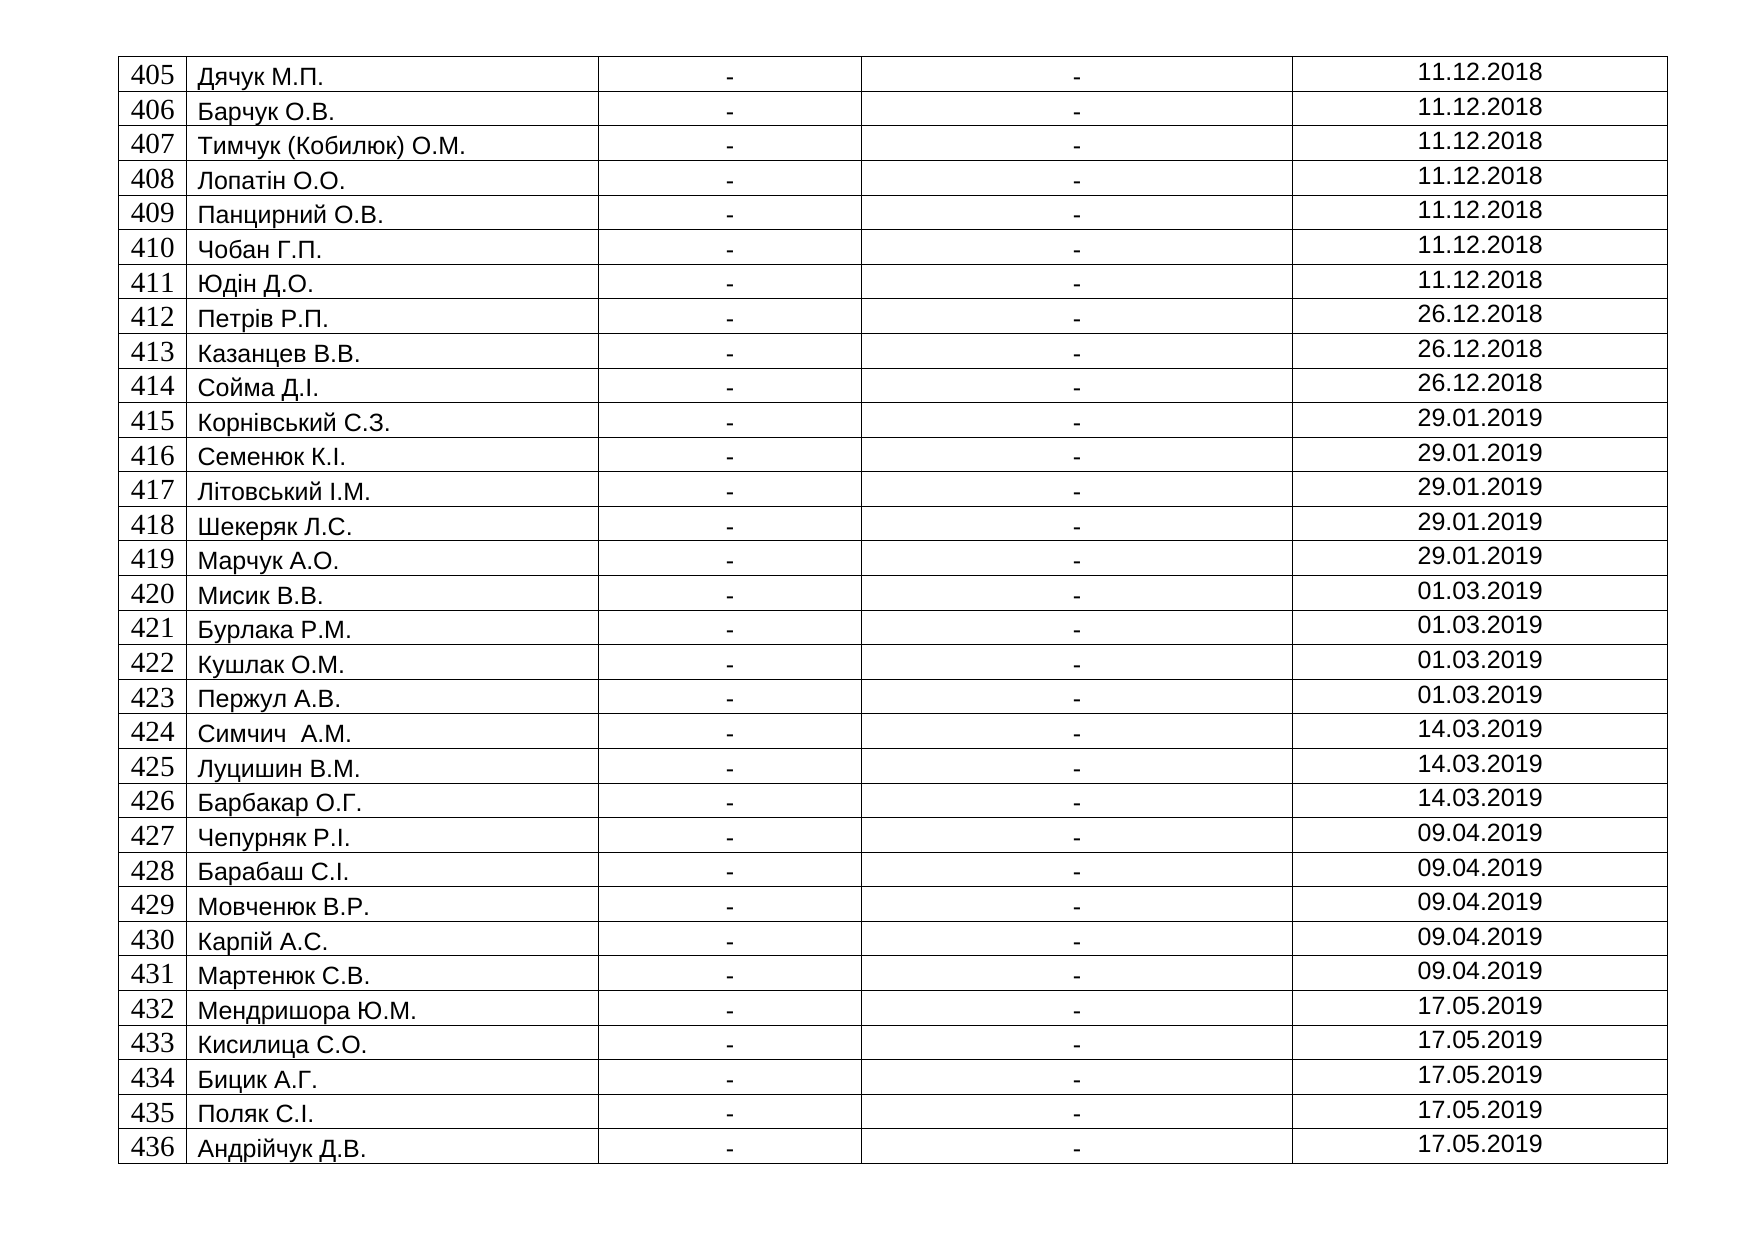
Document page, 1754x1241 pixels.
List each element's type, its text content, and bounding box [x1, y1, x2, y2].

table_cell - [599, 57, 861, 91]
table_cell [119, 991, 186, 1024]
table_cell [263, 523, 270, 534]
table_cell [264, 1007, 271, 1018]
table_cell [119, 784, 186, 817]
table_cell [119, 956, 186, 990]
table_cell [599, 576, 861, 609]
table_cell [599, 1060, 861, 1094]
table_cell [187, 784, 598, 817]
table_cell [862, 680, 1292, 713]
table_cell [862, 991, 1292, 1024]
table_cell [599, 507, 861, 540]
table_cell - [862, 369, 1292, 402]
table_cell - [862, 299, 1292, 333]
table_cell 415 [119, 403, 186, 437]
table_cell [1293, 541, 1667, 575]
table_cell 417 [119, 472, 186, 506]
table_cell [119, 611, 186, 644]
table_cell - [862, 265, 1292, 298]
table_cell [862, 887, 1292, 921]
table_cell 11.12.2018 [1293, 196, 1667, 229]
table_cell Корнівський С.З. [187, 403, 598, 437]
table_cell 414 [119, 369, 186, 402]
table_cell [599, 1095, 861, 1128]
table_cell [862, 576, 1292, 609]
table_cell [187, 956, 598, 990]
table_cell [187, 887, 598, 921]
table_cell Казанцев В.В. [187, 334, 598, 367]
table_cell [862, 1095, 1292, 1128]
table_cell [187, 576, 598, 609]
table_cell - [599, 438, 861, 471]
table_cell 29.01.2019 [1293, 403, 1667, 437]
table_cell 11.12.2018 [1293, 57, 1667, 91]
table_cell 11.12.2018 [1293, 265, 1667, 298]
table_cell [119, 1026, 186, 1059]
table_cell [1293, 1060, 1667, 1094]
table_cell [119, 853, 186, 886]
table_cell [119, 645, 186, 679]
table_cell 405 [119, 57, 186, 91]
table_cell 26.12.2018 [1293, 334, 1667, 367]
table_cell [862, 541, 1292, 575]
table_cell 11.12.2018 [1293, 92, 1667, 125]
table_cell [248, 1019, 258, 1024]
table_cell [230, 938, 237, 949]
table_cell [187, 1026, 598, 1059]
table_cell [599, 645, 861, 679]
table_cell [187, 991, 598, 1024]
table_cell - [862, 403, 1292, 437]
table_cell Дячук М.П. [187, 57, 598, 91]
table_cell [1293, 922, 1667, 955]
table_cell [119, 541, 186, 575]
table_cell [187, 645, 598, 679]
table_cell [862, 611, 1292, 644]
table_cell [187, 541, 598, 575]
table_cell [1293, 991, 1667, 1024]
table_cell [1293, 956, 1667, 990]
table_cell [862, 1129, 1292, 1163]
table_cell - [599, 92, 861, 125]
table_cell 29.01.2019 [1293, 438, 1667, 471]
table_cell Панцирний О.В. [187, 196, 598, 229]
table_cell Чобан Г.П. [187, 230, 598, 264]
table_cell Юдін Д.О. [187, 265, 598, 298]
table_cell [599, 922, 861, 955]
table_cell 409 [119, 196, 186, 229]
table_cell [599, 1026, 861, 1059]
table_cell Барчук О.В. [187, 92, 598, 125]
table_cell - [599, 403, 861, 437]
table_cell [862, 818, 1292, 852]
table_cell 11.12.2018 [1293, 230, 1667, 264]
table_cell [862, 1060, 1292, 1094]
table_cell 408 [119, 161, 186, 194]
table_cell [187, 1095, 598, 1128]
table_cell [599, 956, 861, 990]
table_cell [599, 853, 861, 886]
table_cell 26.12.2018 [1293, 299, 1667, 333]
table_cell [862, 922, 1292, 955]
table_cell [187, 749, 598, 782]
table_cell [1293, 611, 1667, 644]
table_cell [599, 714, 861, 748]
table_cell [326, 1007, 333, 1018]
table_cell - [862, 196, 1292, 229]
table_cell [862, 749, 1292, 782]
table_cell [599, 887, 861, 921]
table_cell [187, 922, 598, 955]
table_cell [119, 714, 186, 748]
table_cell - [599, 230, 861, 264]
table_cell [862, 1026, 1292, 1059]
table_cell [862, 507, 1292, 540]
table_cell 412 [119, 299, 186, 333]
table_cell Літовський І.М. [187, 472, 598, 506]
table_cell 406 [119, 92, 186, 125]
table_cell - [599, 126, 861, 160]
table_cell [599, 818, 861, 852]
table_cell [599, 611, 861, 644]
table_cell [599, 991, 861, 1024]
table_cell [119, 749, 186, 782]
table_cell - [862, 57, 1292, 91]
table_cell Семенюк К.І. [187, 438, 598, 471]
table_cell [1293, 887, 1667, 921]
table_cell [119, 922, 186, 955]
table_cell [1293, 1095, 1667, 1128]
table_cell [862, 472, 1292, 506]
table_cell - [862, 230, 1292, 264]
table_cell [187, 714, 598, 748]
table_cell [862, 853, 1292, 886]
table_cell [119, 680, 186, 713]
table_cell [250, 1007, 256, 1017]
table_cell 416 [119, 438, 186, 471]
table_cell Тимчук (Кобилюк) О.М. [187, 126, 598, 160]
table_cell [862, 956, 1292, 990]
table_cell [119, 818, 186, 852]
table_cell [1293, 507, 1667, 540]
table_cell 407 [119, 126, 186, 160]
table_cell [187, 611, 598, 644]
table_cell - [862, 92, 1292, 125]
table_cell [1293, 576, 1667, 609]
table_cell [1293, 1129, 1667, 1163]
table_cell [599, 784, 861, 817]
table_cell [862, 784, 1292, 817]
table_cell - [862, 334, 1292, 367]
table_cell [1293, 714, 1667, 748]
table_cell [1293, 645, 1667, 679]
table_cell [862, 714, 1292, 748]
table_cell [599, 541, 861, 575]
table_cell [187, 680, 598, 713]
table_cell - [599, 299, 861, 333]
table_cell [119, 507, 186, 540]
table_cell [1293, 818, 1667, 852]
table_cell 411 [119, 265, 186, 298]
table_cell - [599, 334, 861, 367]
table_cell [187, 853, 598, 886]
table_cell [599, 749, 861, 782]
table_cell - [862, 438, 1292, 471]
table_cell - [599, 196, 861, 229]
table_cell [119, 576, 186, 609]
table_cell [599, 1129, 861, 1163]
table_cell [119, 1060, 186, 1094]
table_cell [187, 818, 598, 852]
table_cell - [599, 369, 861, 402]
table_cell 26.12.2018 [1293, 369, 1667, 402]
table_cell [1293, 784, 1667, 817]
table_cell - [862, 126, 1292, 160]
table_cell Петрів Р.П. [187, 299, 598, 333]
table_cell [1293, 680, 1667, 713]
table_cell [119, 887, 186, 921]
table_cell 413 [119, 334, 186, 367]
table_cell Сойма Д.І. [187, 369, 598, 402]
table_cell - [599, 472, 861, 506]
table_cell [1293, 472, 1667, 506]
table_cell - [599, 265, 861, 298]
table_cell 11.12.2018 [1293, 126, 1667, 160]
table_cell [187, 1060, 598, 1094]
table_cell - [862, 161, 1292, 194]
table_cell - [599, 161, 861, 194]
table_cell 11.12.2018 [1293, 161, 1667, 194]
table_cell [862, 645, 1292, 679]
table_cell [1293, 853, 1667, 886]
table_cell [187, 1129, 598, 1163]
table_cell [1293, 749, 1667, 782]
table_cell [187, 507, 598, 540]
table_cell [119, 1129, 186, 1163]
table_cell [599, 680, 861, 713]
table_cell 410 [119, 230, 186, 264]
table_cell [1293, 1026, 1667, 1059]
table_cell Лопатін О.О. [187, 161, 598, 194]
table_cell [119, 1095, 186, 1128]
